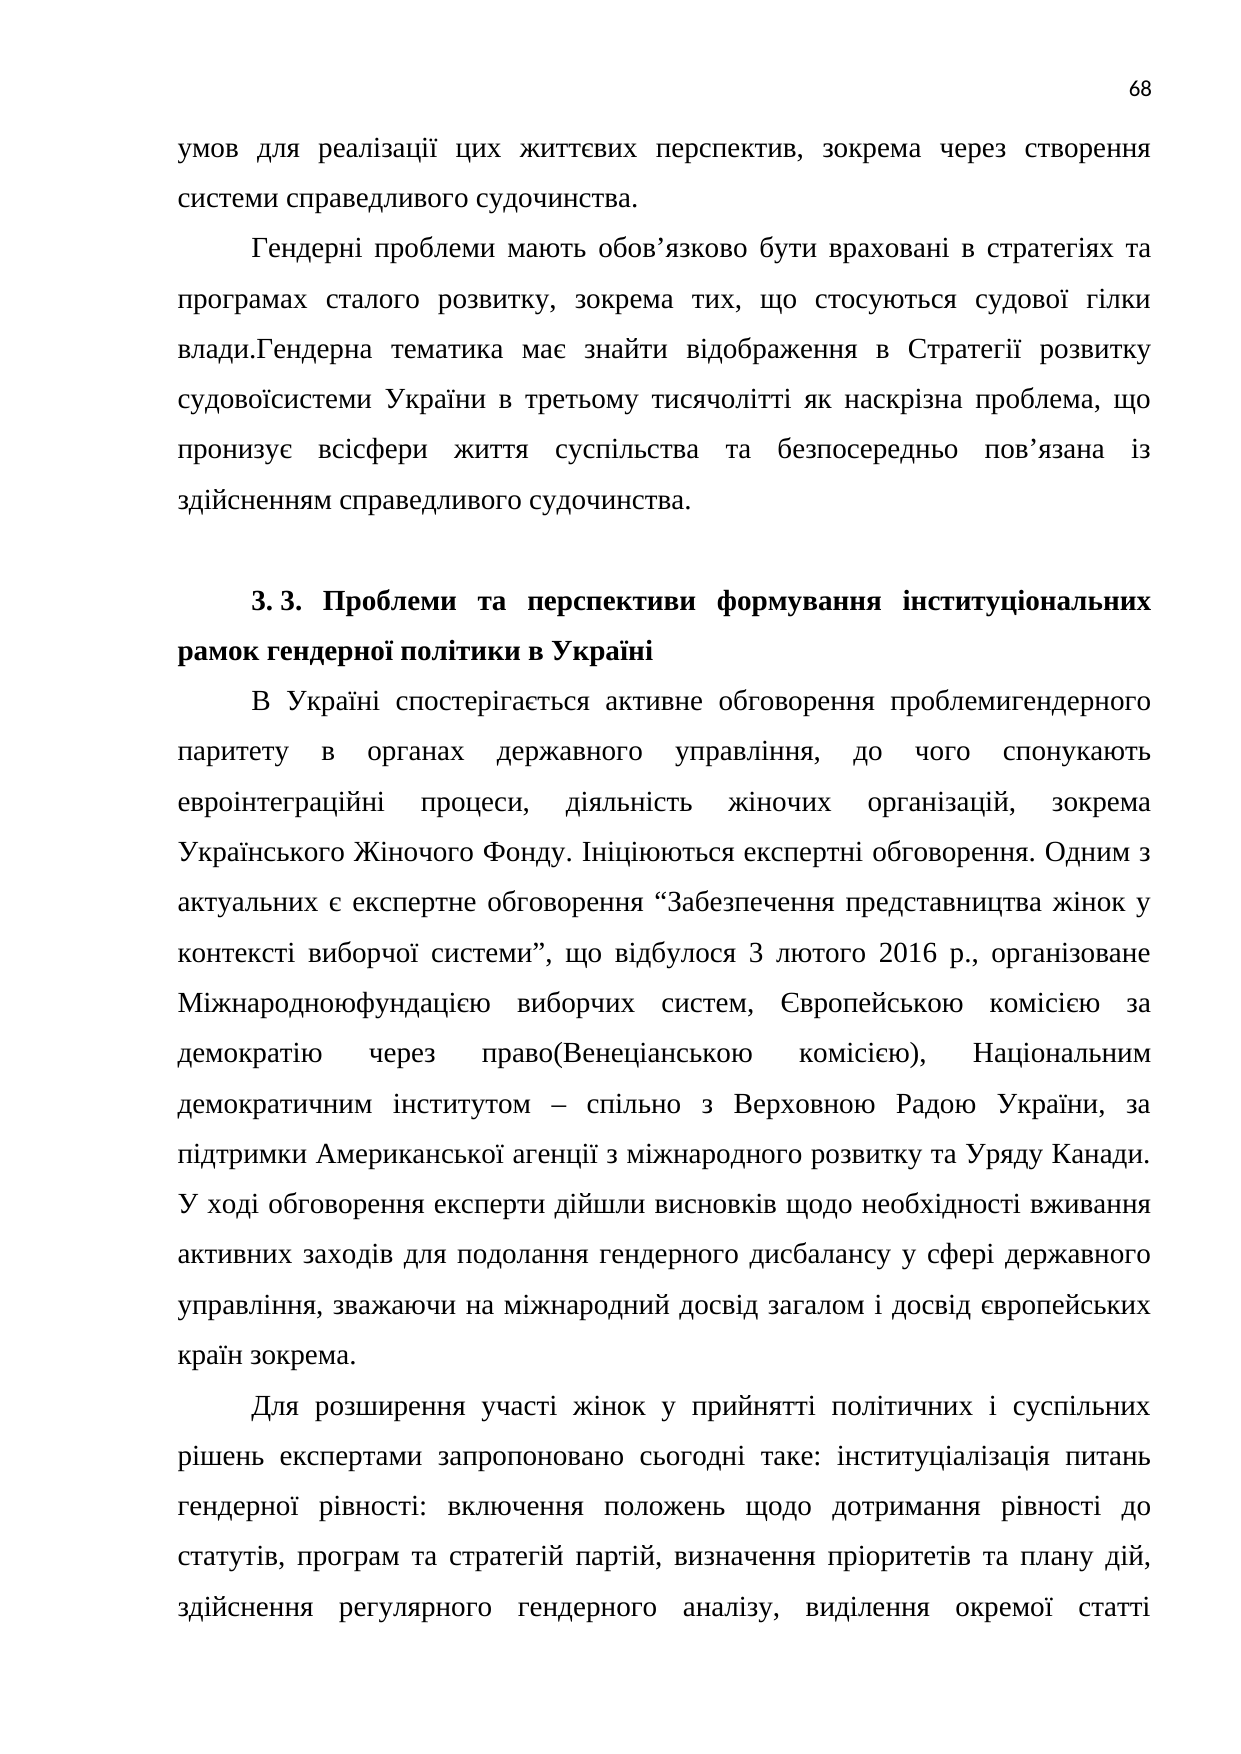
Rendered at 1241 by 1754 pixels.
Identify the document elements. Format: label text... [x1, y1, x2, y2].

list 3. 3. Проблеми та перспективи формування інституціональних рамок гендерної політики в Україні [177, 583, 1152, 666]
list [177, 130, 1152, 214]
list Гендерні проблеми мають обов’язково бути враховані в стратегіях та програмах сталого розвитку, зокрема тих, що стосуються судової гілки влади.Гендерна тематика має знайти відображення в Стратегії розвитку судовоїсистеми України в третьому тисячолітті як наскрізна проблема, що пронизує всісфери життя суспільства та безпосередньо пов’язана із здійсненням справедливого судочинства. [177, 230, 1152, 516]
list В Україні спостерігається активне обговорення проблемигендерного паритету в органах державного управління, до чого спонукають евроінтеграційні процеси, діяльність жіночих організацій, зокрема Українського Жіночого Фонду. Ініціюються експертні обговорення. Одним з актуальних є експертне обговорення “Забезпечення представництва жінок у контексті виборчої системи”, що відбулося 3 лютого 2016 р., організоване Міжнародноюфундацією виборчих систем, Європейською комісією за демократію через право(Венеціанською комісією), Національним демократичним інститутом – спільно з Верховною Радою України, за підтримки Американської агенції з міжнародного розвитку та Уряду Канади. У ході обговорення експерти дійшли висновків щодо необхідності вживання активних заходів для подолання гендерного дисбалансу у сфері державного управління, зважаючи на міжнародний досвід загалом і досвід європейських країн зокрема. [177, 683, 1152, 1371]
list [177, 1388, 1152, 1622]
